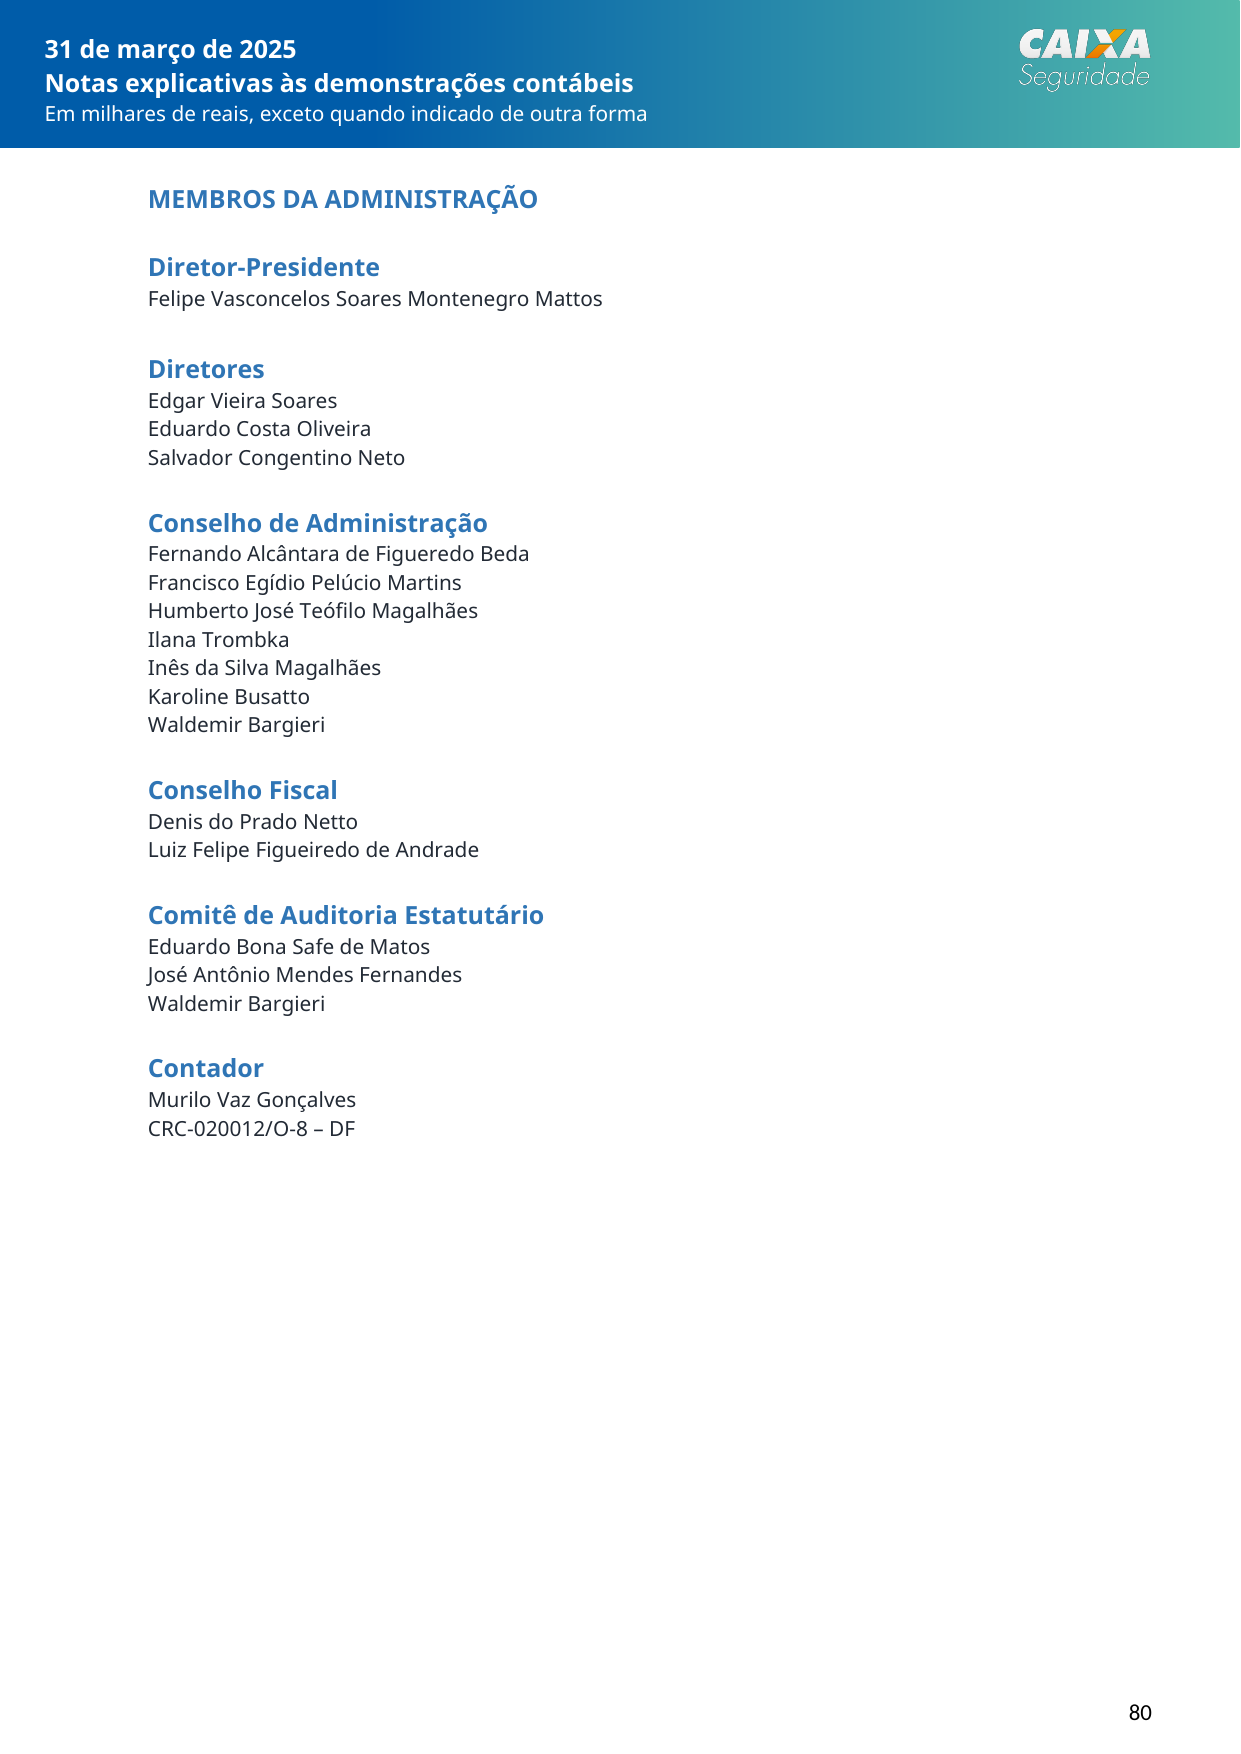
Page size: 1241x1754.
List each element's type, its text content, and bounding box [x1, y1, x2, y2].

list Diretores [148, 352, 1152, 386]
list Denis do Prado Netto [148, 807, 1152, 835]
list Humberto José Teófilo Magalhães [148, 596, 1152, 625]
list Conselho Fiscal [148, 773, 1152, 807]
list Eduardo Bona Safe de Matos [148, 932, 1152, 960]
list José Antônio Mendes Fernandes [148, 960, 1152, 989]
list Diretor-Presidente [148, 250, 1152, 284]
list Salvador Congentino Neto [148, 443, 1152, 471]
list Contador [148, 1051, 1152, 1085]
list Fernando Alcântara de Figueredo Beda [148, 539, 1152, 568]
list Luiz Felipe Figueiredo de Andrade [148, 835, 1152, 864]
list Karoline Busatto [148, 682, 1152, 710]
list Ilana Trombka [148, 625, 1152, 653]
list Felipe Vasconcelos Soares Montenegro Mattos [148, 284, 1152, 312]
picture [1017, 28, 1152, 93]
list Waldemir Bargieri [148, 710, 1152, 739]
list Conselho de Administração [148, 506, 1152, 539]
list Comitê de Auditoria Estatutário [148, 898, 1152, 932]
text Murilo Vaz Gonçalves [148, 1085, 1152, 1114]
list Waldemir Bargieri [148, 989, 1152, 1017]
list Edgar Vieira Soares [148, 386, 1152, 414]
list Francisco Egídio Pelúcio Martins [148, 568, 1152, 596]
list Eduardo Costa Oliveira [148, 414, 1152, 443]
list Inês da Silva Magalhães [148, 653, 1152, 682]
text MEMBROS DA ADMINISTRAÇÃO [148, 182, 1152, 216]
list CRC-020012/O-8 – DF [148, 1114, 1152, 1142]
